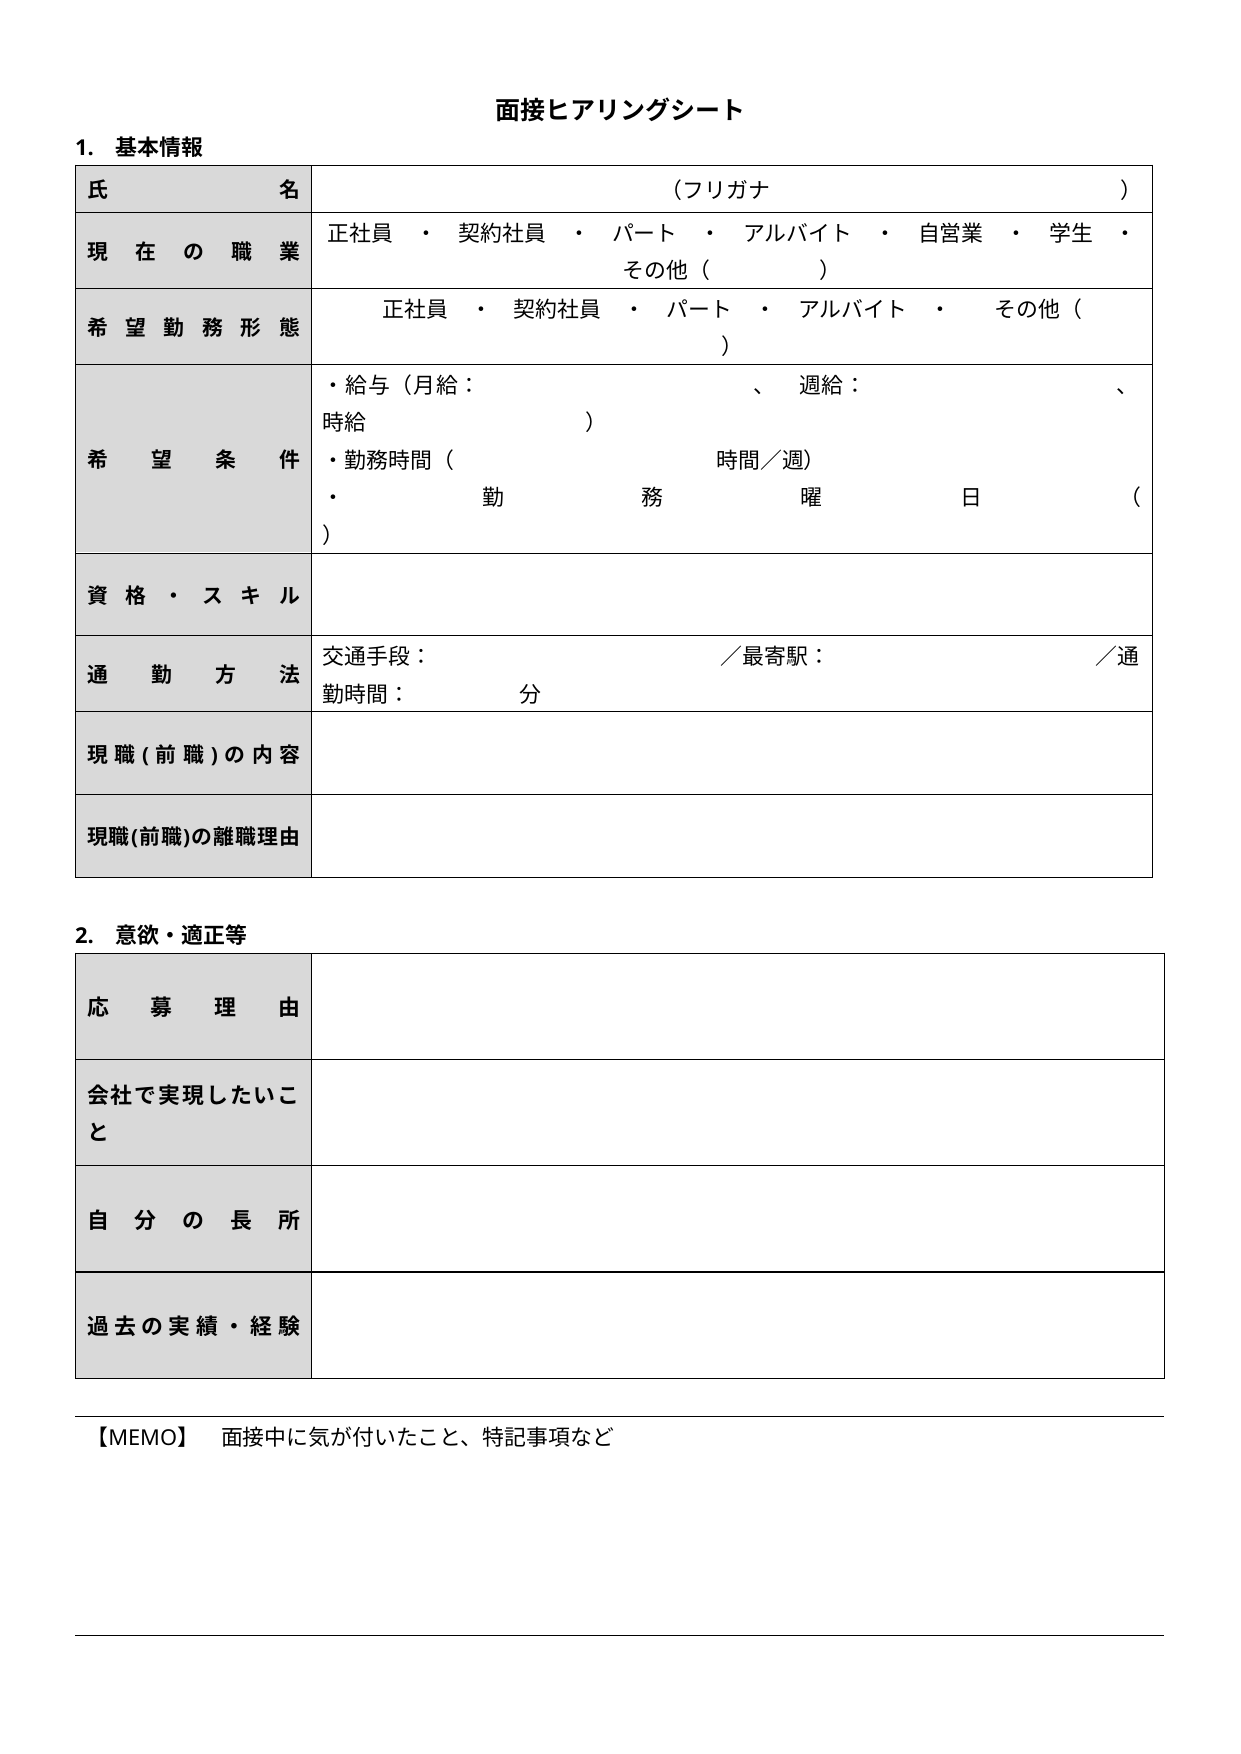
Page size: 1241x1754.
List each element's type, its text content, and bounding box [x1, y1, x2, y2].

table_header [312, 954, 1164, 1059]
table_header 【MEMO】 面接中に気が付いたこと、特記事項など [75, 1417, 1164, 1635]
table_cell 自分の長所 [76, 1166, 311, 1271]
table_cell 交通手段： ／最寄駅： ／通勤時間： 分 [312, 636, 1152, 711]
table_cell 通勤方法 [76, 636, 311, 711]
table_cell 現職(前職)の内容 [76, 712, 311, 794]
table_cell 過去の実績・経験 [76, 1273, 311, 1378]
table_cell 現在の職業 [76, 213, 311, 288]
table_cell [312, 554, 1152, 635]
text 面接ヒアリングシート [75, 89, 1165, 127]
table_cell [312, 712, 1152, 794]
table_cell 希望勤務形態 [76, 289, 311, 364]
table_cell 正社員 ・ 契約社員 ・ パート ・ アルバイト ・ その他（ ） [312, 289, 1152, 364]
table_cell [312, 795, 1152, 877]
table_cell 希望条件 [76, 365, 311, 552]
table_cell 正社員 ・ 契約社員 ・ パート ・ アルバイト ・ 自営業 ・ 学生 ・ その他（ ） [312, 213, 1152, 288]
table_cell 現職(前職)の離職理由 [76, 795, 311, 877]
table_header （フリガナ ） [312, 166, 1152, 212]
table_header 応募理由 [76, 954, 311, 1059]
text 2. 意欲・適正等 [75, 915, 1165, 953]
table_cell [312, 1166, 1164, 1271]
table_cell 会社で実現したいこと [76, 1060, 311, 1165]
table_cell [312, 1273, 1164, 1378]
text 1. 基本情報 [75, 127, 1165, 164]
table_header 氏名 [76, 166, 311, 212]
table_cell 資格・スキル [76, 554, 311, 635]
table_cell [312, 1060, 1164, 1165]
table_cell ・給与（月給： 、 週給： 、 時給 ） ・勤務時間（ 時間／週） ・勤務曜日（ ） [312, 365, 1152, 552]
